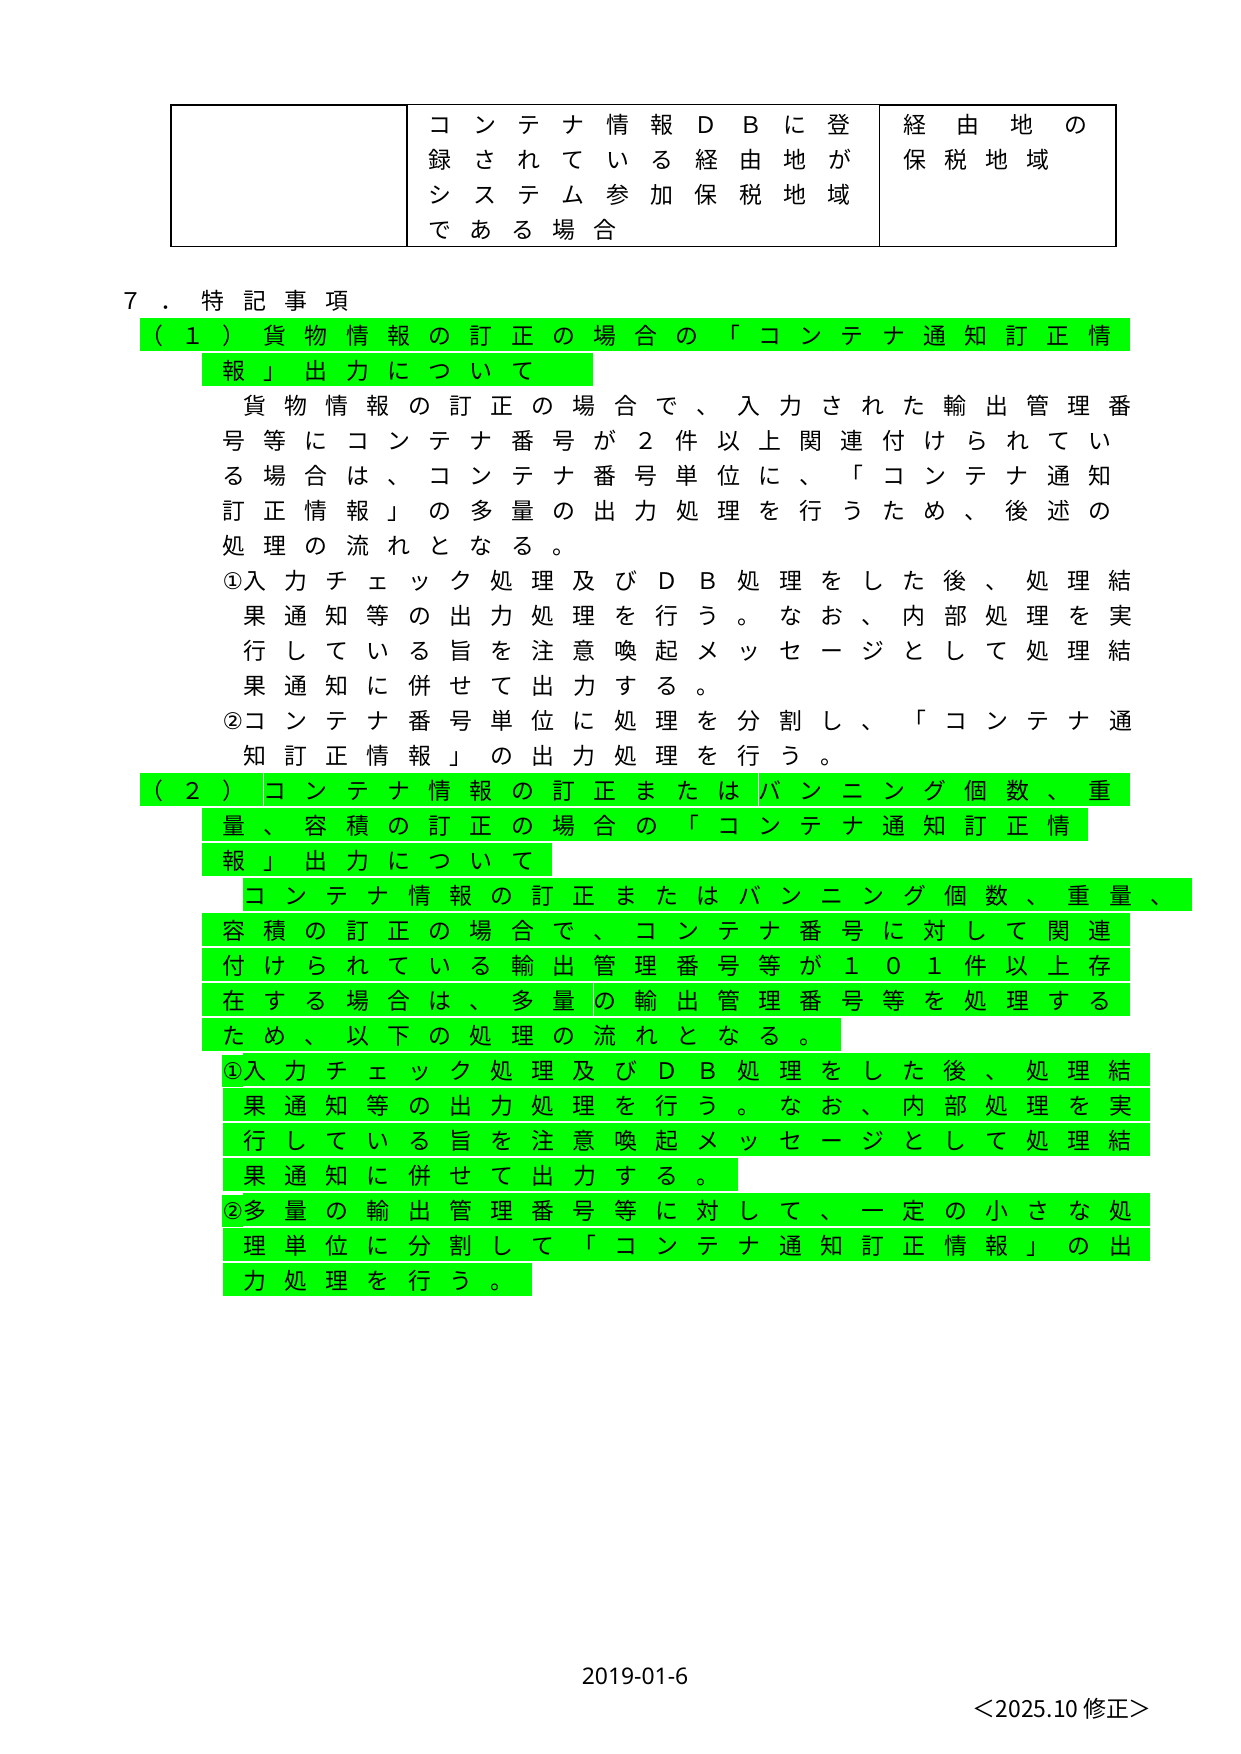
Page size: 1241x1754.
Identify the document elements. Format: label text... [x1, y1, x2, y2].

table_cell コンテナ情報ＤＢに登録されている経由地がシステム参加保税地域である場合 [408, 105, 879, 246]
text ７．特記事項 [119, 282, 1150, 317]
text ②多量の輸出管理番号等に対して、一定の小さな処理単位に分割して「コンテナ通知訂正情報」の出力処理を行う。 [202, 1192, 1150, 1297]
text コンテナ情報の訂正またはバンニング個数、重量、容積の訂正の場合で、コンテナ番号に対して関連付けられている輸出管理番号等が１０１件以上存在する場合は、多量の輸出管理番号等を処理するため、以下の処理の流れとなる。 [202, 877, 1150, 1052]
text ②コンテナ番号単位に処理を分割し、「コンテナ通知訂正情報」の出力処理を行う。 [205, 702, 1150, 772]
table_cell 経由地の保税地域 [880, 106, 1115, 246]
text ①入力チェック処理及びＤＢ処理をした後、処理結果通知等の出力処理を行う。なお、内部処理を実行している旨を注意喚起メッセージとして処理結果通知に併せて出力する。 [205, 562, 1150, 702]
text ①入力チェック処理及びＤＢ処理をした後、処理結果通知等の出力処理を行う。なお、内部処理を実行している旨を注意喚起メッセージとして処理結果通知に併せて出力する。 [202, 1052, 1150, 1192]
text 貨物情報の訂正の場合で、入力された輸出管理番号等にコンテナ番号が２件以上関連付けられている場合は、コンテナ番号単位に、「コンテナ通知訂正情報」の多量の出力処理を行うため、後述の処理の流れとなる。 [202, 387, 1150, 562]
text （２）コンテナ情報の訂正またはバンニング個数、重量、容積の訂正の場合の「コンテナ通知訂正情報」出力について [140, 772, 1150, 877]
text （１）貨物情報の訂正の場合の「コンテナ通知訂正情報」出力について [140, 317, 1150, 387]
